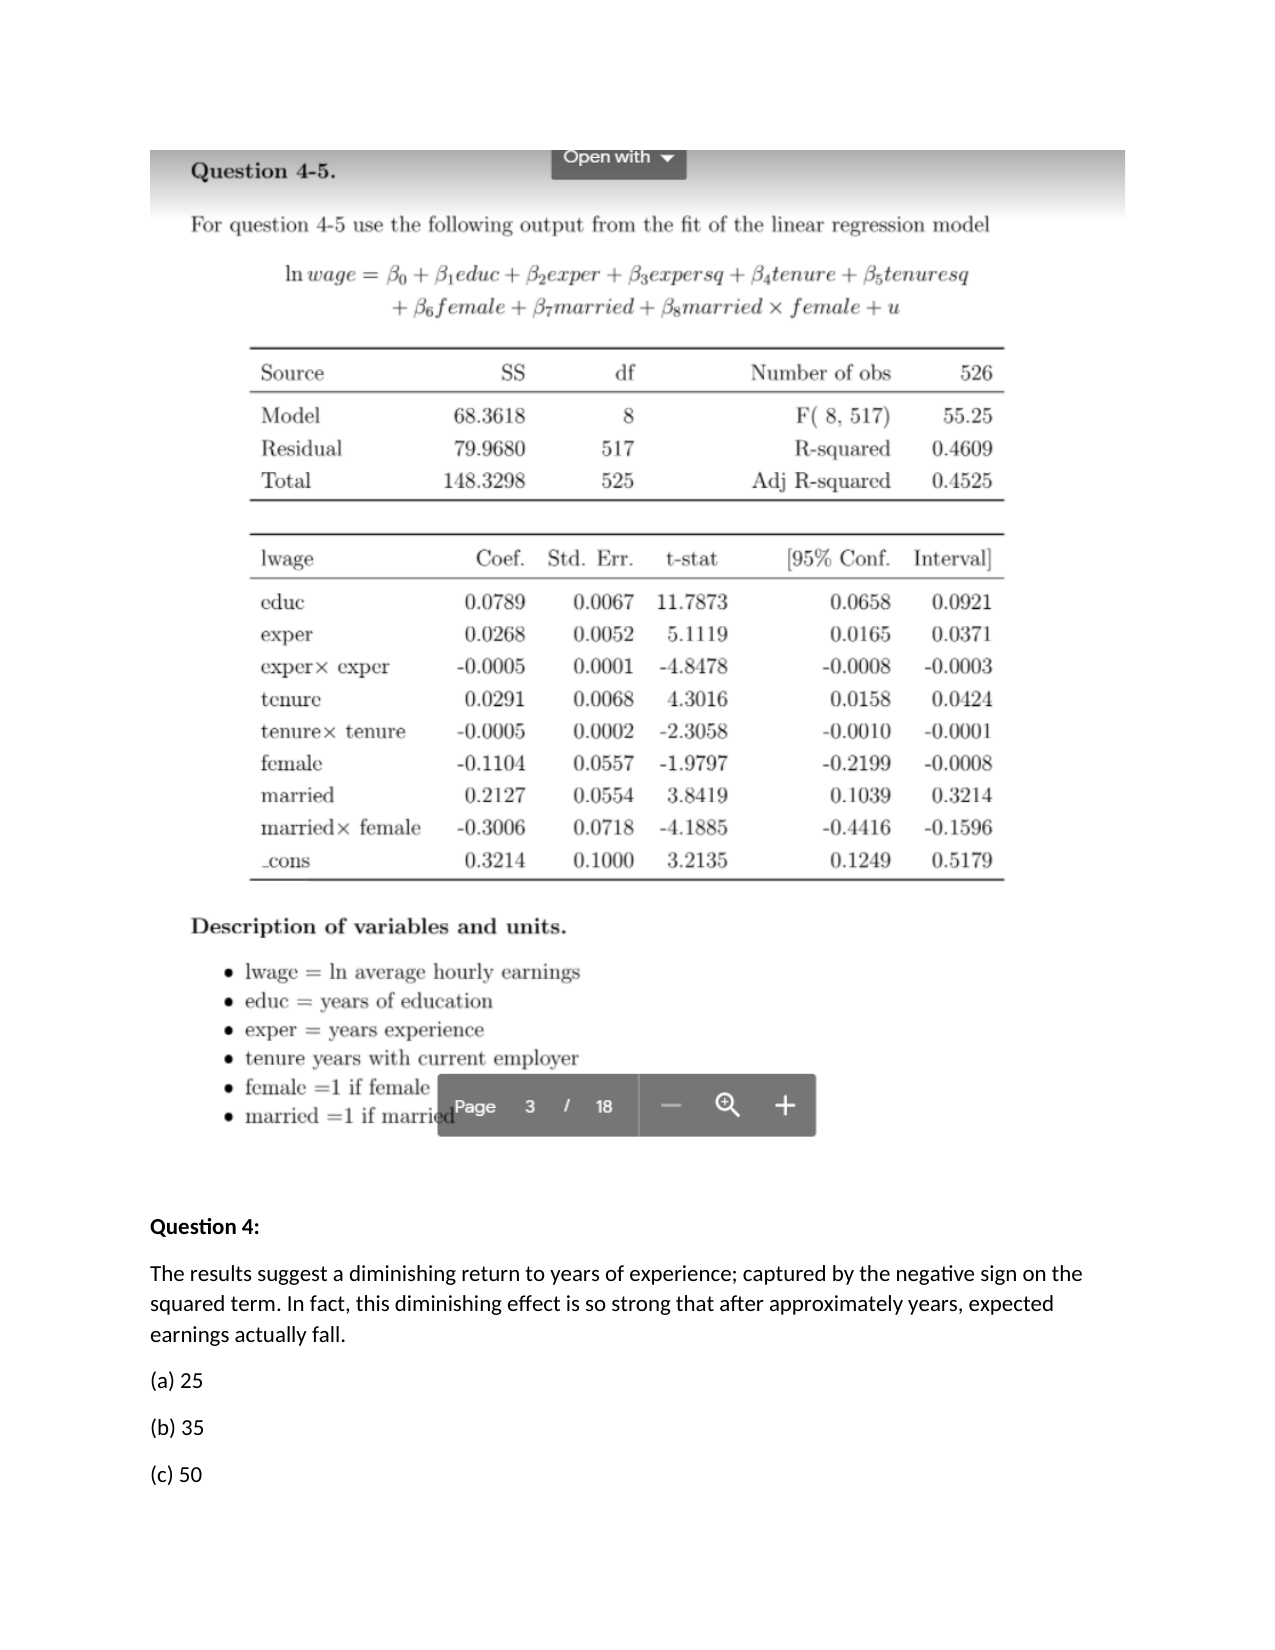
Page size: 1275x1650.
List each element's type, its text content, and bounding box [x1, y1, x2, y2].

text (a) 25 [150, 1367, 1125, 1394]
picture [150, 150, 1125, 1147]
text The results suggest a diminishing return to years of experience; captured by the negative sign on the squared term. In fact, this diminishing effect is so strong that after approximately years, expected earnings actually fall. [150, 1259, 1125, 1348]
text Question 4: [150, 1212, 1125, 1240]
text (b) 35 [150, 1413, 1125, 1441]
text (c) 50 [150, 1460, 1125, 1488]
